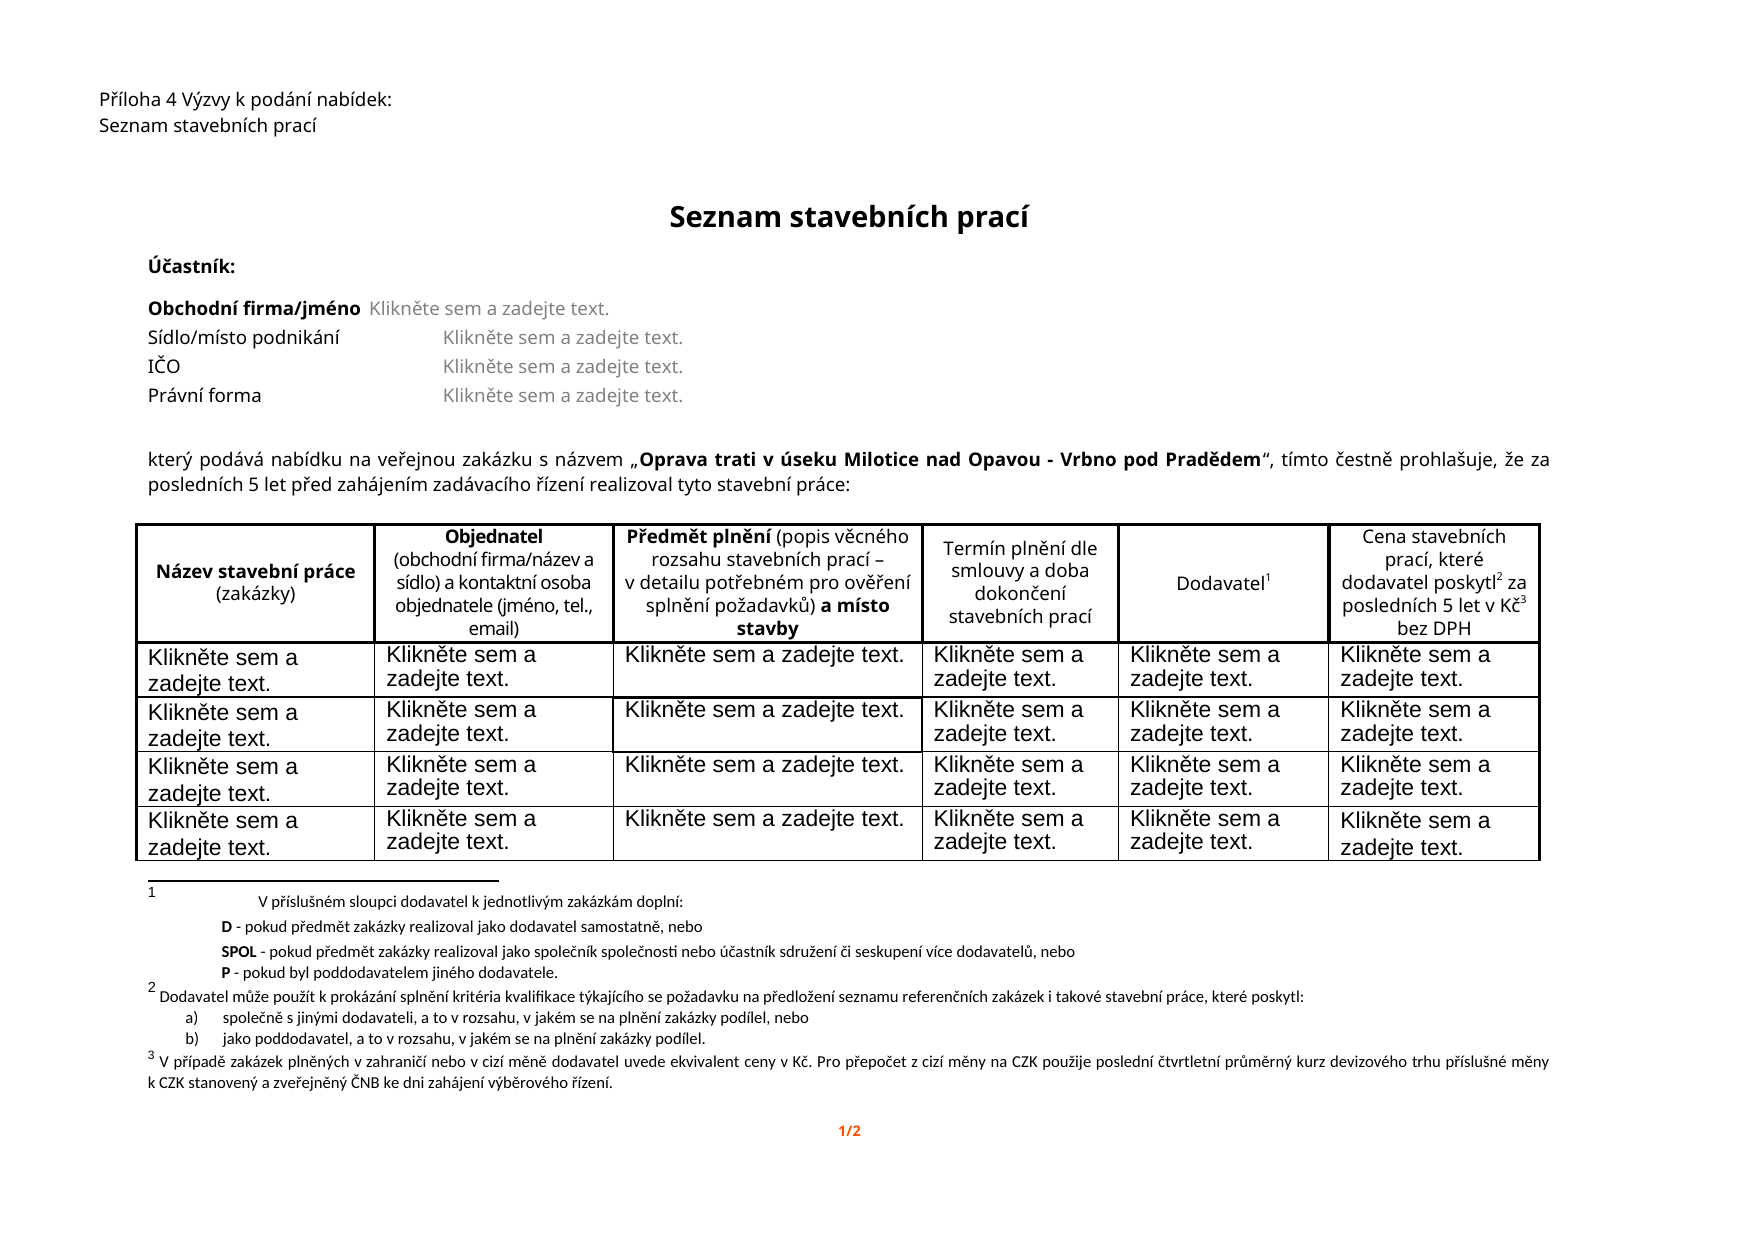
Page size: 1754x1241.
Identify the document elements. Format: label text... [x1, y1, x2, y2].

table_header Cena stavebních prací, které dodavatel poskytl za posledních 5 let v Kč bez DPH [1331, 526, 1538, 641]
table_header Termín plnění dle smlouvy a doba dokončení stavebních prací [924, 526, 1117, 641]
text Sídlo/místo podnikání [148, 321, 1551, 350]
table_header Předmět plnění (popis věcného rozsahu stavebních prací – v detailu potřebném pro ověření splnění požadavků) a místo stavby [615, 526, 921, 641]
table_header Dodavatel [1120, 526, 1327, 641]
text IČO [148, 350, 1551, 379]
table_header Objednatel (obchodní firma/název a sídlo) a kontaktní osoba objednatele (jméno, tel., email) [376, 526, 612, 641]
text Právní forma [148, 379, 1551, 408]
title Seznam stavebních prací [148, 196, 1551, 236]
table_header Název stavební práce (zakázky) [138, 526, 373, 641]
text Obchodní firma/jméno [148, 292, 1551, 321]
text Účastník: [148, 249, 1551, 279]
text který podává nabídku na veřejnou zakázku s názvem „Oprava trati v úseku Milotice nad Opavou - Vrbno pod Pradědem“, tímto čestně prohlašuje, že za posledních 5 let před zahájením zadávacího řízení realizoval tyto stavební práce: [148, 446, 1551, 497]
